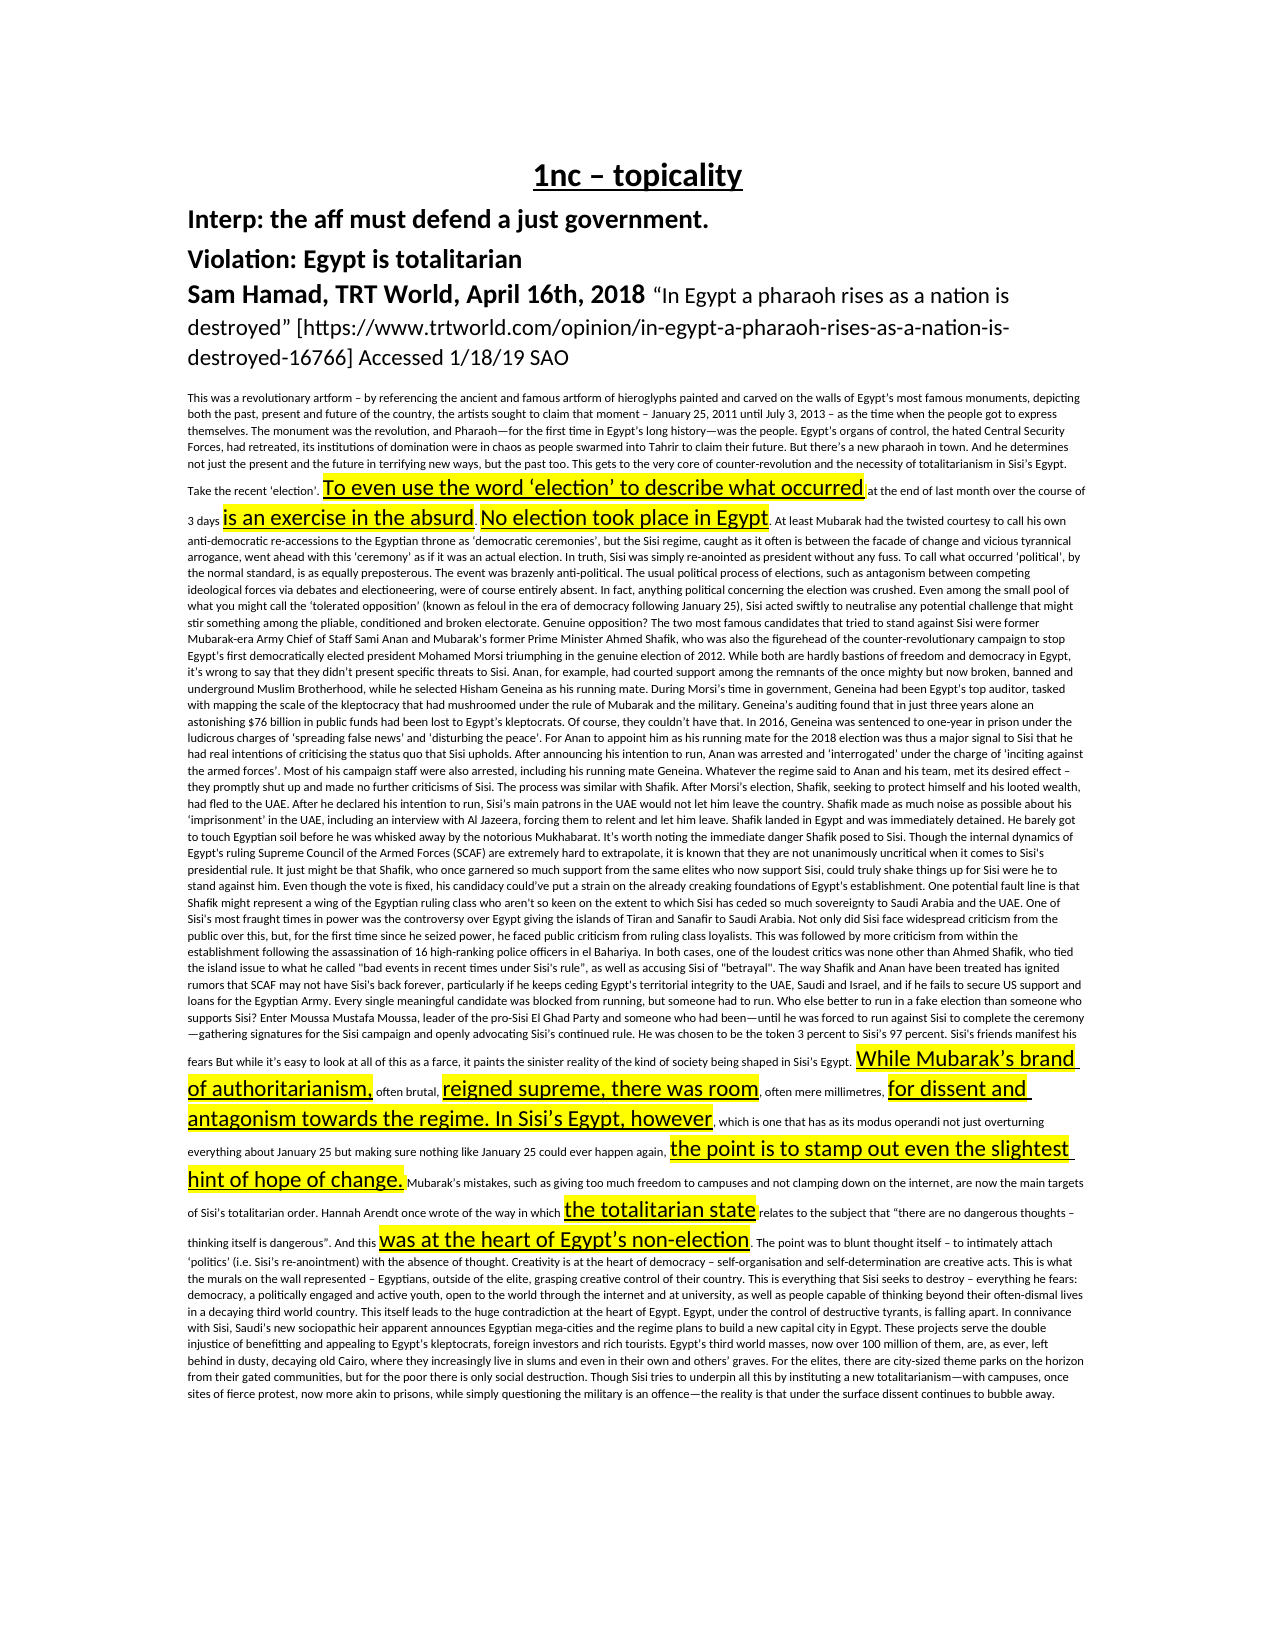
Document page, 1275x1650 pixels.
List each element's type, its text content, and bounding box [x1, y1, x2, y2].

subtitle Violation: Egypt is totalitarian [187, 242, 1087, 275]
subtitle Interp: the aff must defend a just government. [187, 202, 1087, 235]
text This was a revolutionary artform – by referencing the ancient and famous artform of hieroglyphs painted and carved on the walls of Egypt’s most famous monuments, depicting both the past, present and future of the country, the artists sought to claim that moment – January 25, 2011 until July 3, 2013 – as the time when the people got to express themselves. The monument was the revolution, and Pharaoh—for the first time in Egypt’s long history—was the people. Egypt’s organs of control, the hated Central Security Forces, had retreated, its institutions of domination were in chaos as people swarmed into Tahrir to claim their future. But there’s a new pharaoh in town. And he determines not just the present and the future in terrifying new ways, but the past too. This gets to the very core of counter-revolution and the necessity of totalitarianism in Sisi’s Egypt. Take the recent ‘election’. To even use the word ‘election’ to describe what occurred at the end of last month over the course of 3 days is an exercise in the absurd. No election took place in Egypt. At least Mubarak had the twisted courtesy to call his own anti-democratic re-accessions to the Egyptian throne as ‘democratic ceremonies’, but the Sisi regime, caught as it often is between the facade of change and vicious tyrannical arrogance, went ahead with this ‘ceremony’ as if it was an actual election. In truth, Sisi was simply re-anointed as president without any fuss. To call what occurred ‘political’, by the normal standard, is as equally preposterous. The event was brazenly anti-political. The usual political process of elections, such as antagonism between competing ideological forces via debates and electioneering, were of course entirely absent. In fact, anything political concerning the election was crushed. Even among the small pool of what you might call the ‘tolerated opposition’ (known as feloul in the era of democracy following January 25), Sisi acted swiftly to neutralise any potential challenge that might stir something among the pliable, conditioned and broken electorate. Genuine opposition? The two most famous candidates that tried to stand against Sisi were former Mubarak-era Army Chief of Staff Sami Anan and Mubarak’s former Prime Minister Ahmed Shafik, who was also the figurehead of the counter-revolutionary campaign to stop Egypt’s first democratically elected president Mohamed Morsi triumphing in the genuine election of 2012. While both are hardly bastions of freedom and democracy in Egypt, it’s wrong to say that they didn’t present specific threats to Sisi. Anan, for example, had courted support among the remnants of the once mighty but now broken, banned and underground Muslim Brotherhood, while he selected Hisham Geneina as his running mate. During Morsi’s time in government, Geneina had been Egypt’s top auditor, tasked with mapping the scale of the kleptocracy that had mushroomed under the rule of Mubarak and the military. Geneina’s auditing found that in just three years alone an astonishing $76 billion in public funds had been lost to Egypt’s kleptocrats. Of course, they couldn’t have that. In 2016, Geneina was sentenced to one-year in prison under the ludicrous charges of ‘spreading false news’ and ‘disturbing the peace’. For Anan to appoint him as his running mate for the 2018 election was thus a major signal to Sisi that he had real intentions of criticising the status quo that Sisi upholds. After announcing his intention to run, Anan was arrested and ‘interrogated’ under the charge of ‘inciting against the armed forces’. Most of his campaign staff were also arrested, including his running mate Geneina. Whatever the regime said to Anan and his team, met its desired effect – they promptly shut up and made no further criticisms of Sisi. The process was similar with Shafik. After Morsi’s election, Shafik, seeking to protect himself and his looted wealth, had fled to the UAE. After he declared his intention to run, Sisi’s main patrons in the UAE would not let him leave the country. Shafik made as much noise as possible about his ‘imprisonment’ in the UAE, including an interview with Al Jazeera, forcing them to relent and let him leave. Shafik landed in Egypt and was immediately detained. He barely got to touch Egyptian soil before he was whisked away by the notorious Mukhabarat. It’s worth noting the immediate danger Shafik posed to Sisi. Though the internal dynamics of Egypt's ruling Supreme Council of the Armed Forces (SCAF) are extremely hard to extrapolate, it is known that they are not unanimously uncritical when it comes to Sisi's presidential rule. It just might be that Shafik, who once garnered so much support from the same elites who now support Sisi, could truly shake things up for Sisi were he to stand against him. Even though the vote is fixed, his candidacy could’ve put a strain on the already creaking foundations of Egypt's establishment. One potential fault line is that Shafik might represent a wing of the Egyptian ruling class who aren't so keen on the extent to which Sisi has ceded so much sovereignty to Saudi Arabia and the UAE. One of Sisi's most fraught times in power was the controversy over Egypt giving the islands of Tiran and Sanafir to Saudi Arabia. Not only did Sisi face widespread criticism from the public over this, but, for the first time since he seized power, he faced public criticism from ruling class loyalists. This was followed by more criticism from within the establishment following the assassination of 16 high-ranking police officers in el Bahariya. In both cases, one of the loudest critics was none other than Ahmed Shafik, who tied the island issue to what he called "bad events in recent times under Sisi's rule”, as well as accusing Sisi of "betrayal". The way Shafik and Anan have been treated has ignited rumors that SCAF may not have Sisi's back forever, particularly if he keeps ceding Egypt's territorial integrity to the UAE, Saudi and Israel, and if he fails to secure US support and loans for the Egyptian Army. Every single meaningful candidate was blocked from running, but someone had to run. Who else better to run in a fake election than someone who supports Sisi? Enter Moussa Mustafa Moussa, leader of the pro-Sisi El Ghad Party and someone who had been—until he was forced to run against Sisi to complete the ceremony—gathering signatures for the Sisi campaign and openly advocating Sisi’s continued rule. He was chosen to be the token 3 percent to Sisi’s 97 percent. Sisi's friends manifest his fears But while it’s easy to look at all of this as a farce, it paints the sinister reality of the kind of society being shaped in Sisi’s Egypt. While Mubarak’s brand of authoritarianism, often brutal, reigned supreme, there was room, often mere millimetres, for dissent and antagonism towards the regime. In Sisi’s Egypt, however, which is one that has as its modus operandi not just overturning everything about January 25 but making sure nothing like January 25 could ever happen again, the point is to stamp out even the slightest hint of hope of change. Mubarak’s mistakes, such as giving too much freedom to campuses and not clamping down on the internet, are now the main targets of Sisi’s totalitarian order. Hannah Arendt once wrote of the way in which the totalitarian state relates to the subject that “there are no dangerous thoughts – thinking itself is dangerous”. And this was at the heart of Egypt’s non-election. The point was to blunt thought itself – to intimately attach ‘politics’ (i.e. Sisi’s re-anointment) with the absence of thought. Creativity is at the heart of democracy – self-organisation and self-determination are creative acts. This is what the murals on the wall represented – Egyptians, outside of the elite, grasping creative control of their country. This is everything that Sisi seeks to destroy – everything he fears: democracy, a politically engaged and active youth, open to the world through the internet and at university, as well as people capable of thinking beyond their often-dismal lives in a decaying third world country. This itself leads to the huge contradiction at the heart of Egypt. Egypt, under the control of destructive tyrants, is falling apart. In connivance with Sisi, Saudi’s new sociopathic heir apparent announces Egyptian mega-cities and the regime plans to build a new capital city in Egypt. These projects serve the double injustice of benefitting and appealing to Egypt’s kleptocrats, foreign investors and rich tourists. Egypt’s third world masses, now over 100 million of them, are, as ever, left behind in dusty, decaying old Cairo, where they increasingly live in slums and even in their own and others’ graves. For the elites, there are city-sized theme parks on the horizon from their gated communities, but for the poor there is only social destruction. Though Sisi tries to underpin all this by instituting a new totalitarianism—with campuses, once sites of fierce protest, now more akin to prisons, while simply questioning the military is an offence—the reality is that under the surface dissent continues to bubble away. [187, 390, 1087, 1401]
text Sam Hamad, TRT World, April 16th, 2018 “In Egypt a pharaoh rises as a nation is destroyed” [https://www.trtworld.com/opinion/in-egypt-a-pharaoh-rises-as-a-nation-is-destroyed-16766] Accessed 1/18/19 SAO [187, 278, 1087, 371]
subtitle 1nc – topicality [187, 154, 1087, 195]
